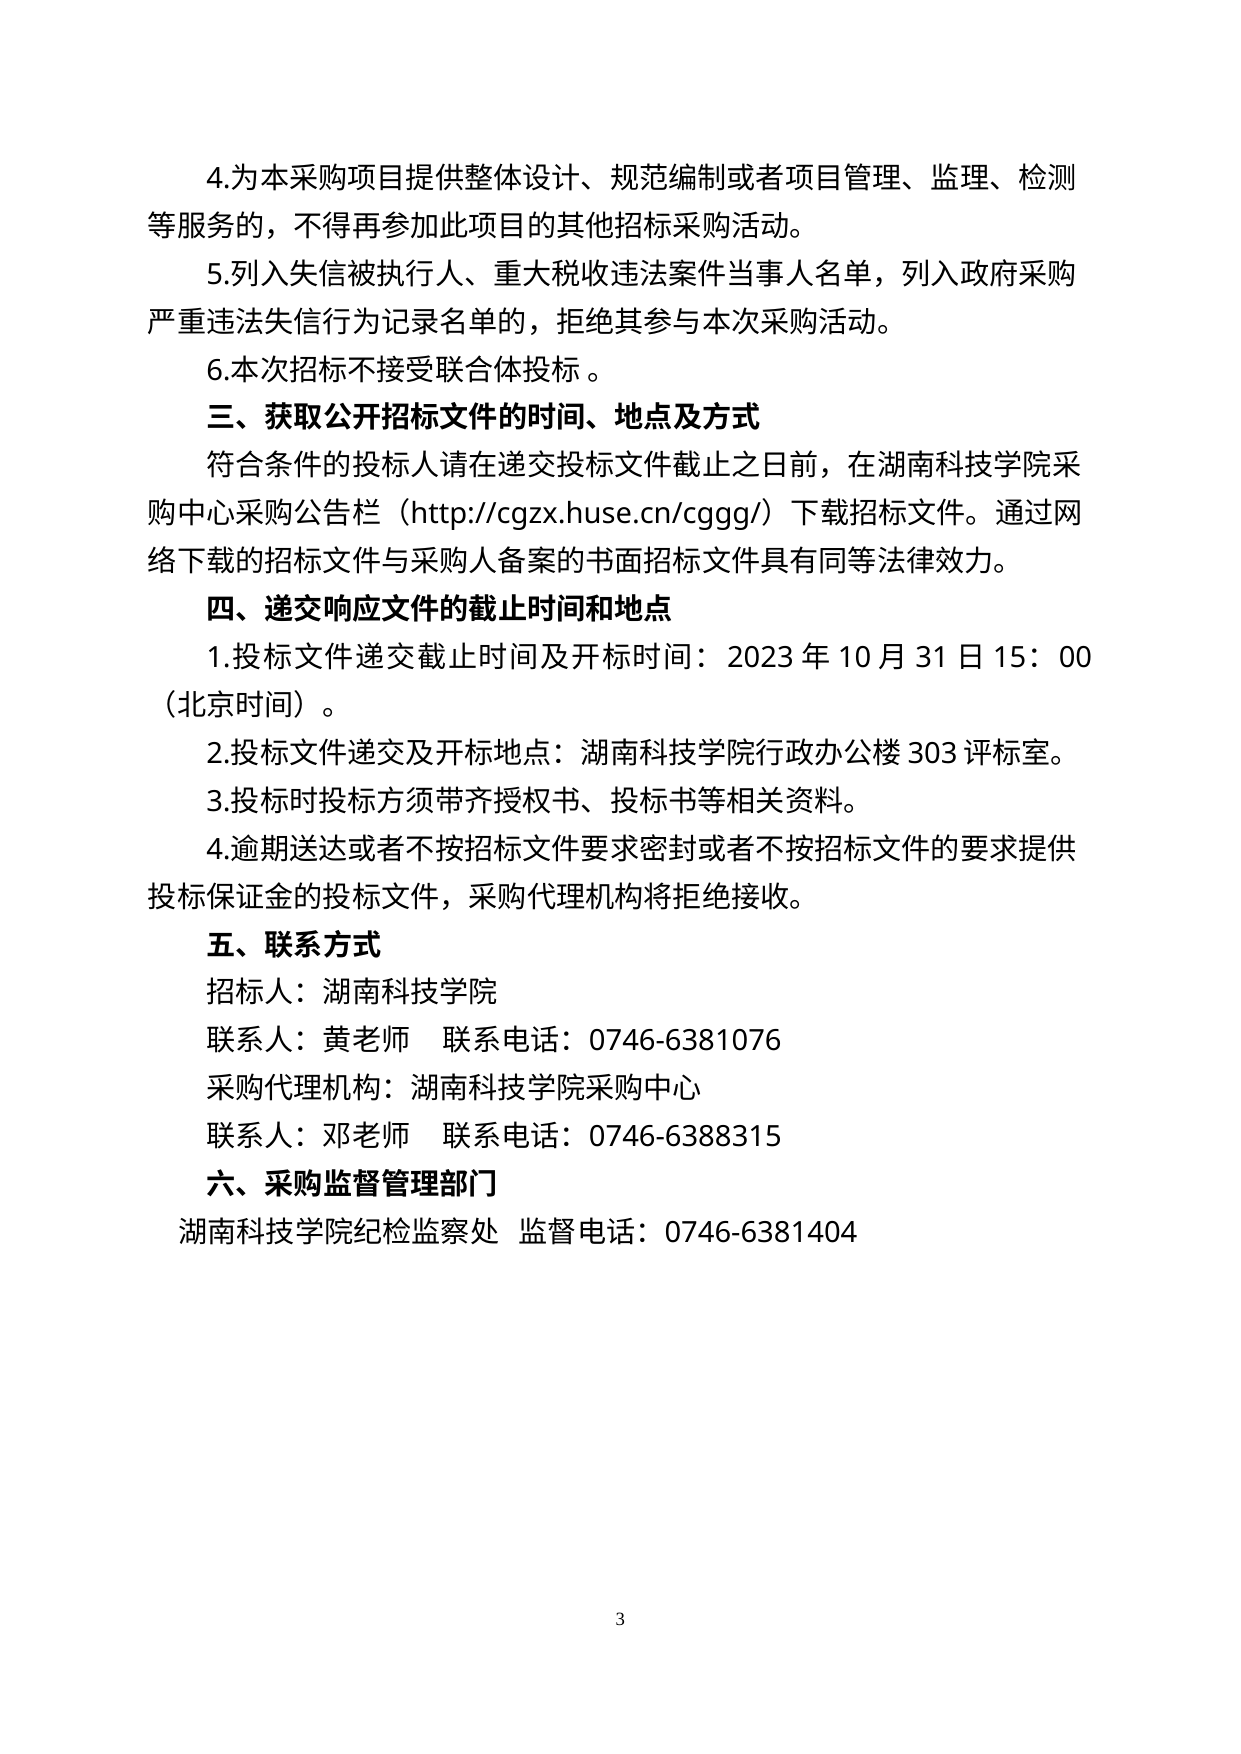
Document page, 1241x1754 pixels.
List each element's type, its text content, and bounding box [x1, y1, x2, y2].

text 采购代理机构：湖南科技学院采购中心 [148, 1060, 1092, 1108]
text 四、递交响应文件的截止时间和地点 [148, 581, 1092, 629]
text 4.逾期送达或者不按招标文件要求密封或者不按招标文件的要求提供投标保证金的投标文件，采购代理机构将拒绝接收。 [148, 821, 1092, 917]
text 联系人：黄老师 联系电话：0746-6381076 [148, 1012, 1092, 1060]
text 1.投标文件递交截止时间及开标时间：2023年10月31日15：00（北京时间）。 [148, 629, 1092, 725]
text 符合条件的投标人请在递交投标文件截止之日前，在湖南科技学院采购中心采购公告栏（http://cgzx.huse.cn/cggg/）下载招标文件。通过网络下载的招标文件与采购人备案的书面招标文件具有同等法律效力。 [148, 437, 1092, 581]
text 招标人：湖南科技学院 [148, 964, 1092, 1012]
text 3.投标时投标方须带齐授权书、投标书等相关资料。 [148, 773, 1092, 821]
text 2.投标文件递交及开标地点：湖南科技学院行政办公楼303评标室。 [148, 725, 1092, 773]
text 五、联系方式 [148, 917, 1092, 964]
text 5.列入失信被执行人、重大税收违法案件当事人名单，列入政府采购严重违法失信行为记录名单的，拒绝其参与本次采购活动。 [148, 246, 1092, 342]
text 联系人：邓老师 联系电话：0746-6388315 [148, 1108, 1092, 1156]
text 6.本次招标不接受联合体投标 。 [148, 342, 1092, 389]
text 4.为本采购项目提供整体设计、规范编制或者项目管理、监理、检测等服务的，不得再参加此项目的其他招标采购活动。 [148, 150, 1092, 246]
text 三、获取公开招标文件的时间、地点及方式 [148, 389, 1092, 437]
text 湖南科技学院纪检监察处 监督电话：0746-6381404 [148, 1204, 1092, 1252]
text 六、采购监督管理部门 [148, 1156, 1092, 1204]
